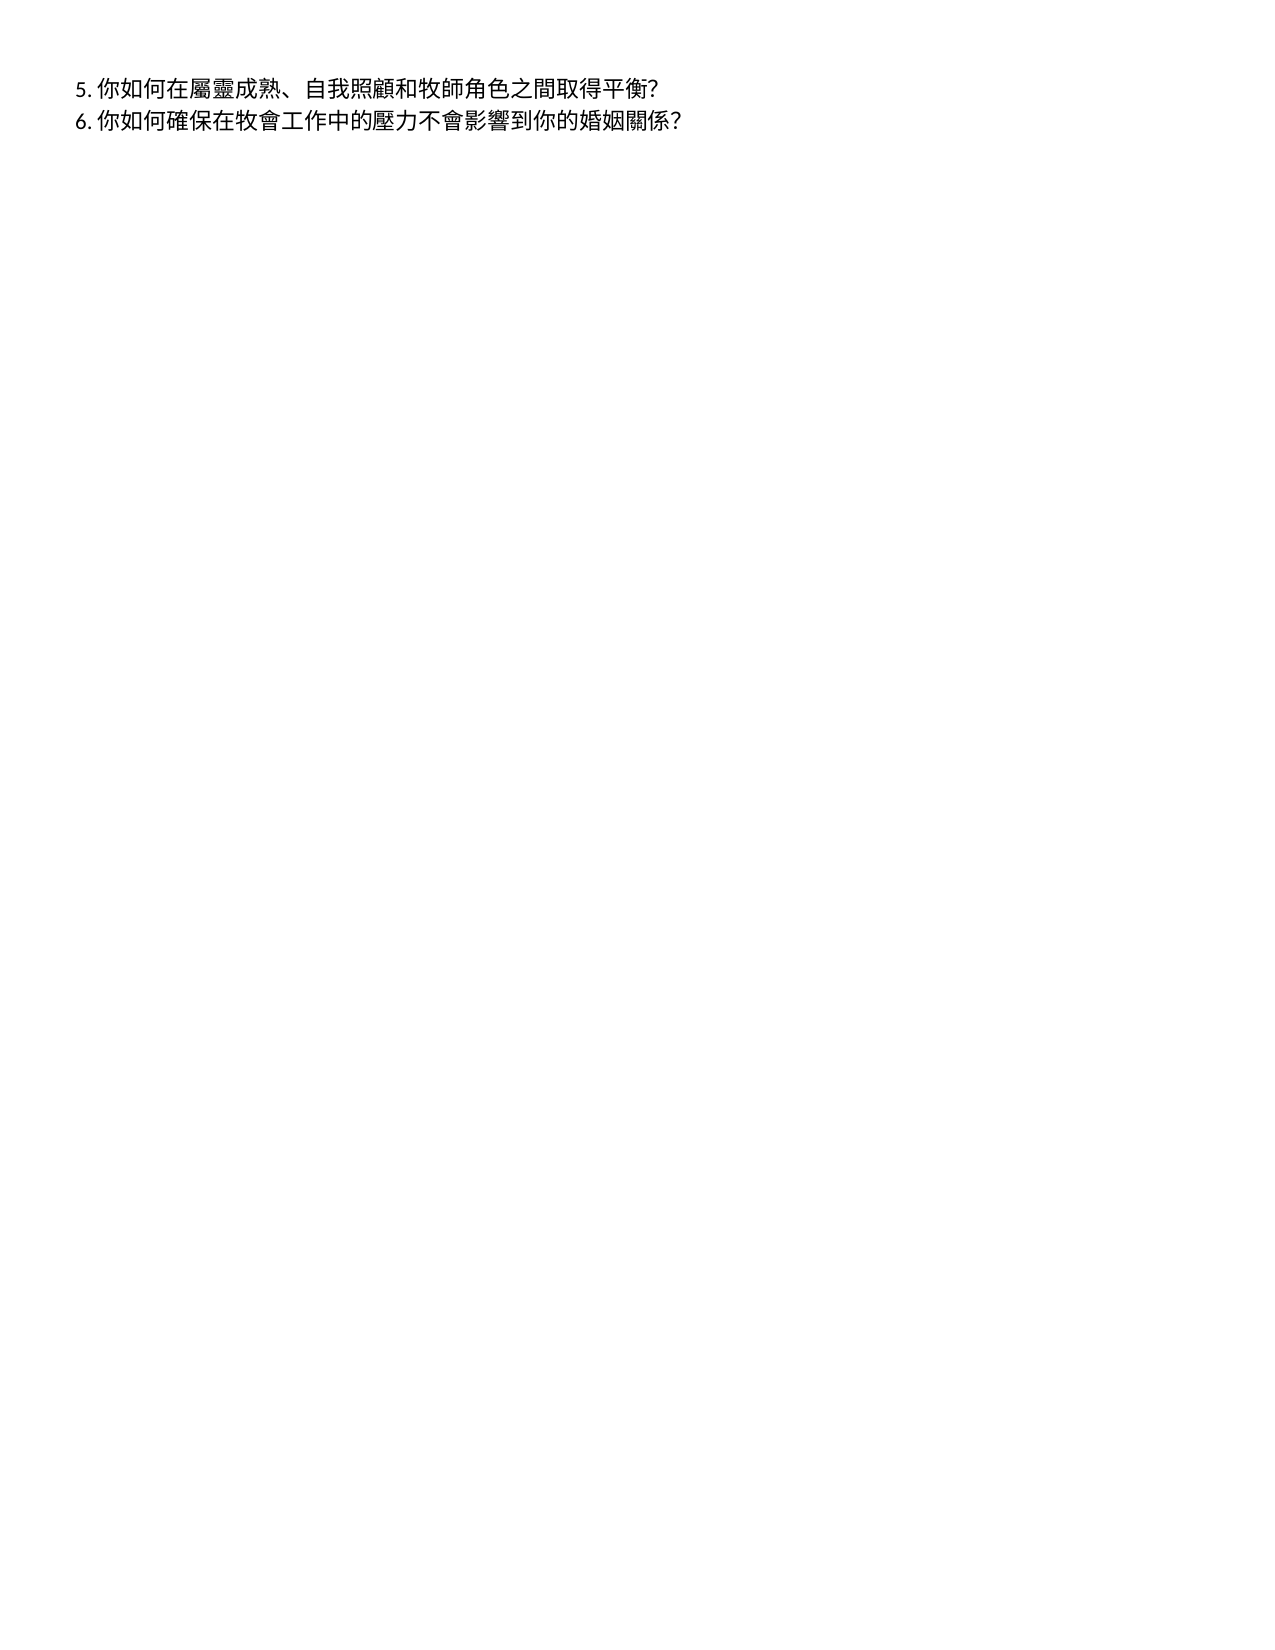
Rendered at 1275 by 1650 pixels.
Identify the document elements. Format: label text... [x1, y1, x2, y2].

text 6. 你如何確保在牧會工作中的壓力不會影響到你的婚姻關係？ [75, 107, 1200, 135]
text 5. 你如何在屬靈成熟、自我照顧和牧師角色之間取得平衡？ [75, 75, 1200, 103]
